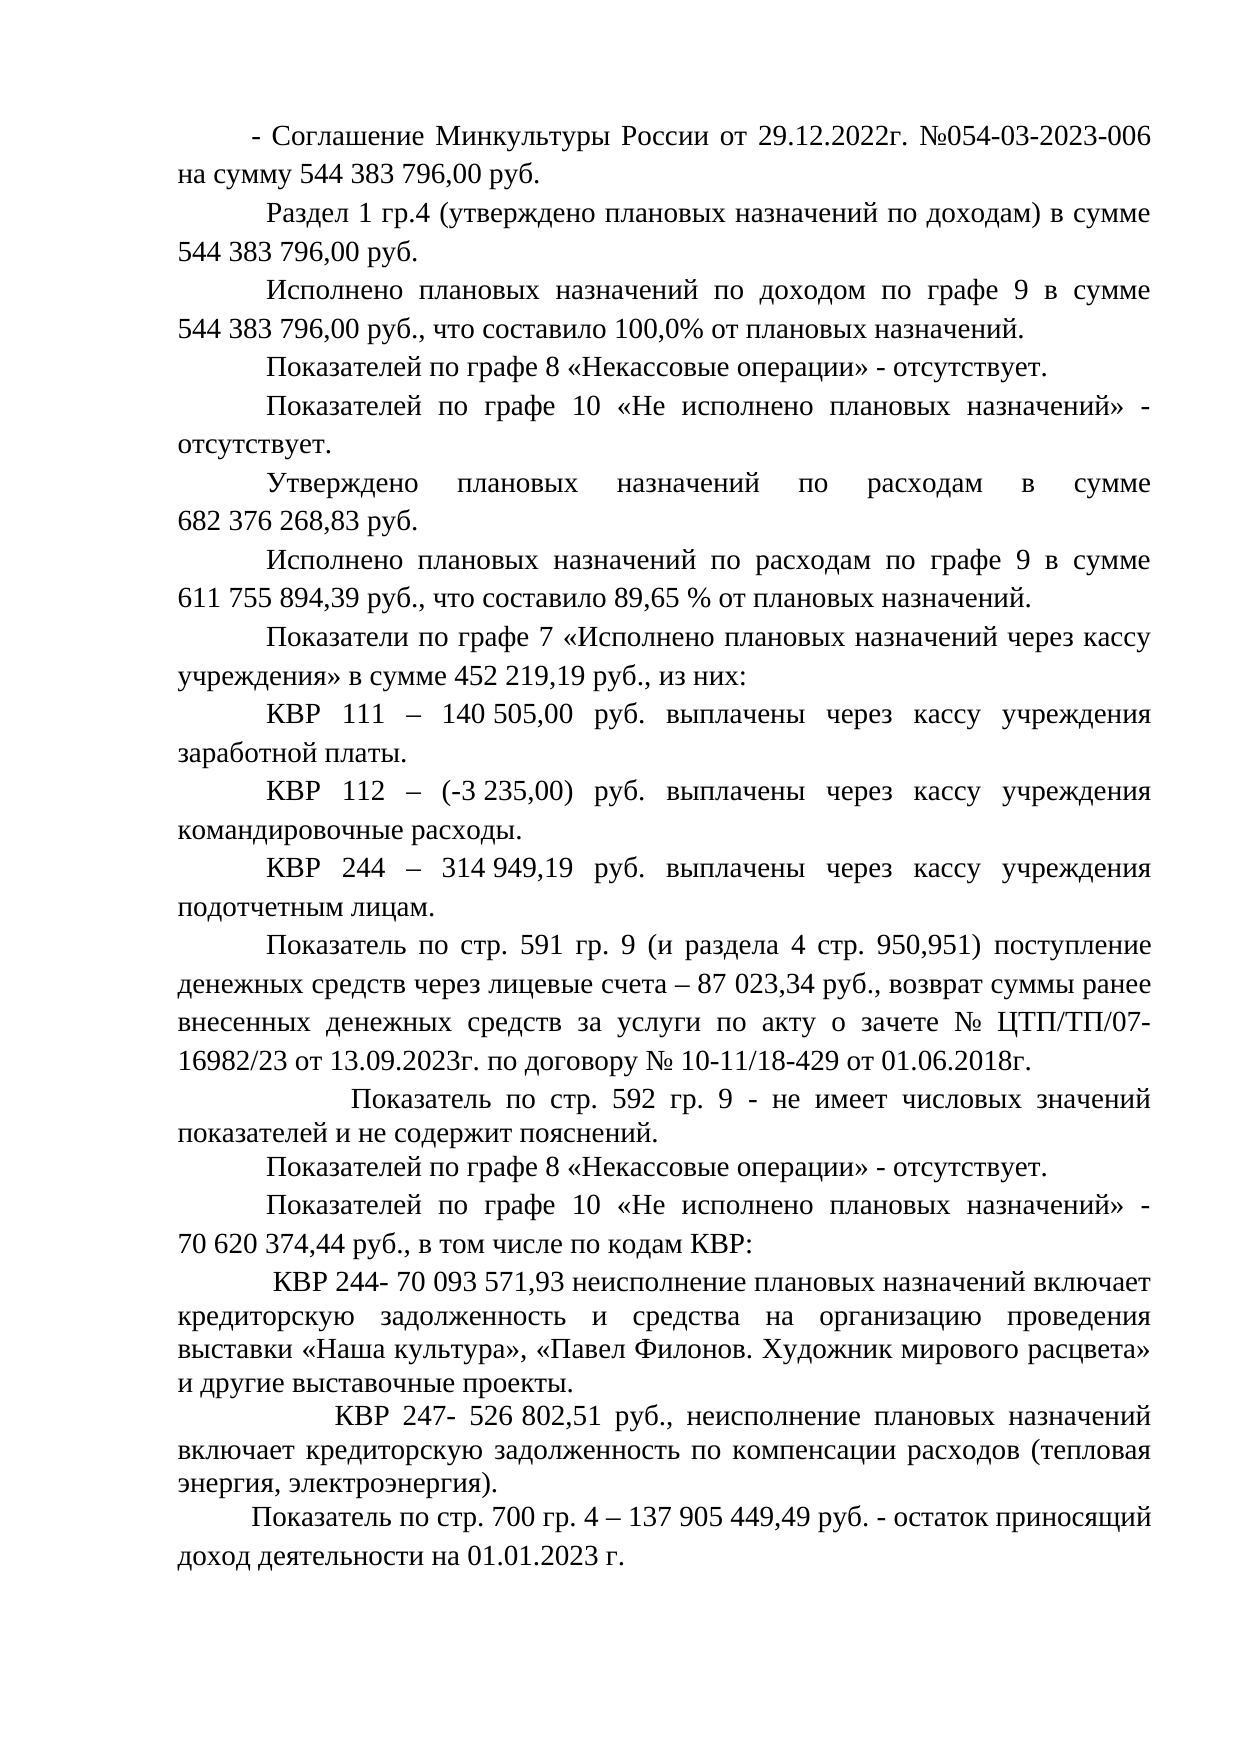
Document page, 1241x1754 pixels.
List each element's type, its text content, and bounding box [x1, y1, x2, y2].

text Показатели по графе 7 «Исполнено плановых назначений через кассу учреждения» в сумме 452 219,19 руб., из них: [177, 619, 1152, 691]
text КВР 112 – (-3 235,00) руб. выплачены через кассу учреждения командировочные расходы. [177, 773, 1152, 845]
text - Соглашение Минкультуры России от 29.12.2022г. №054-03-2023-006 на сумму 544 383 796,00 руб. [177, 118, 1152, 190]
text Показателей по графе 8 «Некассовые операции» - отсутствует. [177, 1149, 1152, 1182]
text КВР 247- 526 802,51 руб., неисполнение плановых назначений включает кредиторскую задолженность по компенсации расходов (тепловая энергия, электроэнергия). [177, 1398, 1152, 1499]
text Показатель по стр. 592 гр. 9 - не имеет числовых значений показателей и не содержит пояснений. [177, 1082, 1152, 1149]
text Показатель по стр. 591 гр. 9 (и раздела 4 стр. 950,951) поступление денежных средств через лицевые счета – 87 023,34 руб., возврат суммы ранее внесенных денежных средств за услуги по акту о зачете № ЦТП/ТП/07-16982/23 от 13.09.2023г. по договору № 10-11/18-429 от 01.06.2018г. [177, 927, 1152, 1077]
text Утверждено плановых назначений по расходам в сумме 682 376 268,83 руб. [177, 465, 1152, 537]
text Показателей по графе 10 «Не исполнено плановых назначений» - 70 620 374,44 руб., в том числе по кодам КВР: [177, 1187, 1152, 1259]
text Раздел 1 гр.4 (утверждено плановых назначений по доходам) в сумме 544 383 796,00 руб. [177, 195, 1152, 267]
text Показателей по графе 10 «Не исполнено плановых назначений» -отсутствует. [177, 388, 1152, 460]
text Показателей по графе 8 «Некассовые операции» - отсутствует. [177, 349, 1152, 383]
text Показатель по стр. 700 гр. 4 – 137 905 449,49 руб. - остаток приносящий доход деятельности на 01.01.2023 г. [177, 1499, 1152, 1571]
text КВР 244 – 314 949,19 руб. выплачены через кассу учреждения подотчетным лицам. [177, 850, 1152, 922]
text КВР 244- 70 093 571,93 неисполнение плановых назначений включает кредиторскую задолженность и средства на организацию проведения выставки «Наша культура», «Павел Филонов. Художник мирового расцвета» и другие выставочные проекты. [177, 1264, 1152, 1398]
text Исполнено плановых назначений по расходам по графе 9 в сумме 611 755 894,39 руб., что составило 89,65 % от плановых назначений. [177, 542, 1152, 614]
text КВР 111 – 140 505,00 руб. выплачены через кассу учреждения заработной платы. [177, 696, 1152, 768]
text Исполнено плановых назначений по доходом по графе 9 в сумме 544 383 796,00 руб., что составило 100,0% от плановых назначений. [177, 272, 1152, 344]
